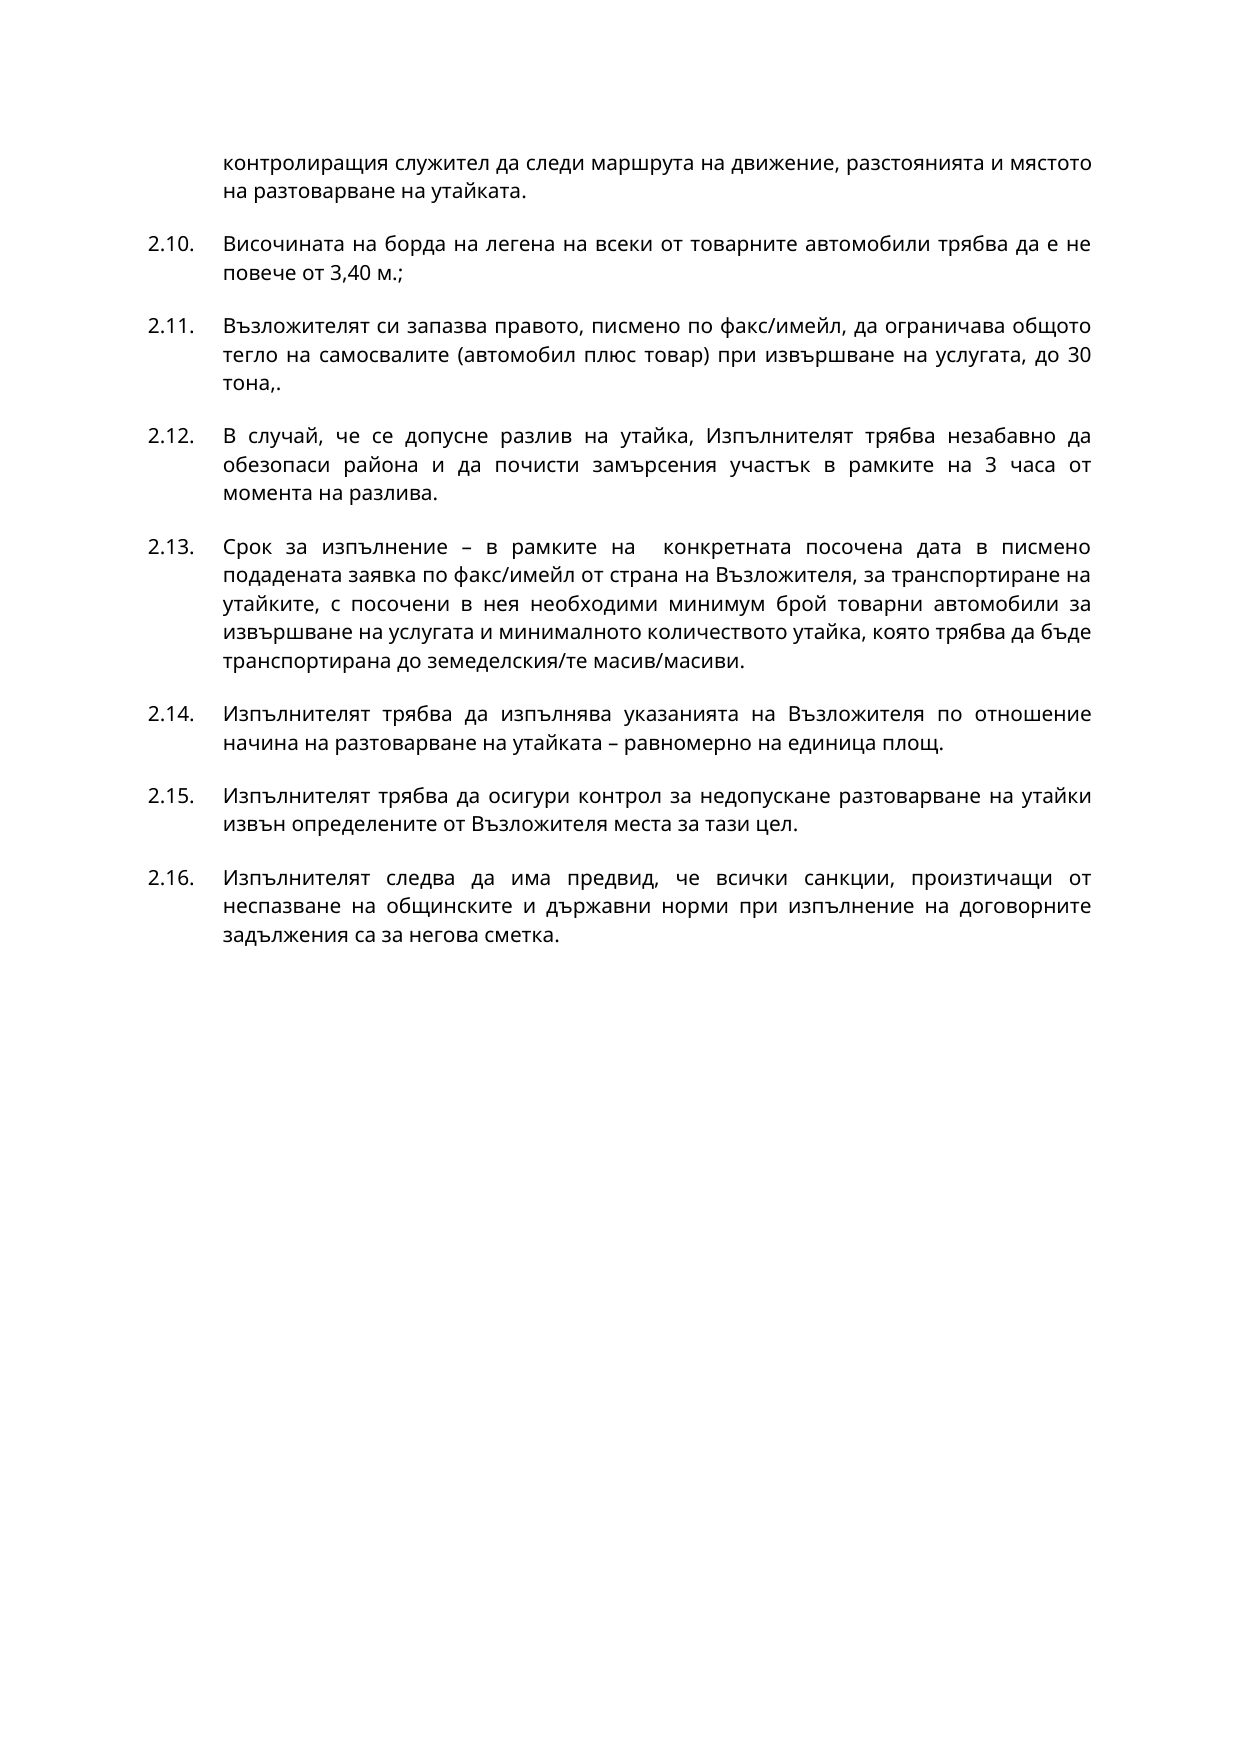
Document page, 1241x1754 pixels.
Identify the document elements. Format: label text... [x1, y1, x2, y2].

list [148, 148, 1093, 204]
list Срок за изпълнение – в рамките на конкретната посочена дата в писмено подадената заявка по факс/имейл от страна на Възложителя, за транспортиране на утайките, с посочени в нея необходими минимум брой товарни автомобили за извършване на услугата и минималното количеството утайка, която трябва да бъде транспортирана до земеделския/те масив/масиви. [148, 532, 1093, 674]
list Изпълнителят трябва да изпълнява указанията на Възложителя по отношение начина на разтоварване на утайката – равномерно на единица площ. [148, 699, 1093, 756]
list Изпълнителят следва да има предвид, че всички санкции, произтичащи от неспазване на общинските и държавни норми при изпълнение на договорните задължения са за негова сметка. [148, 863, 1093, 948]
list В случай, че се допусне разлив на утайка, Изпълнителят трябва незабавно да обезопаси района и да почисти замърсения участък в рамките на 3 часа от момента на разлива. [148, 422, 1093, 507]
list Височината на борда на легена на всеки от товарните автомобили трябва да е не повече от 3,40 м.; [148, 229, 1093, 286]
list Изпълнителят трябва да осигури контрол за недопускане разтоварване на утайки извън определените от Възложителя места за тази цел. [148, 781, 1093, 838]
list Възложителят си запазва правото, писмено по факс/имейл, да ограничава общото тегло на самосвалите (автомобил плюс товар) при извършване на услугата, до 30 тона,. [148, 311, 1093, 397]
